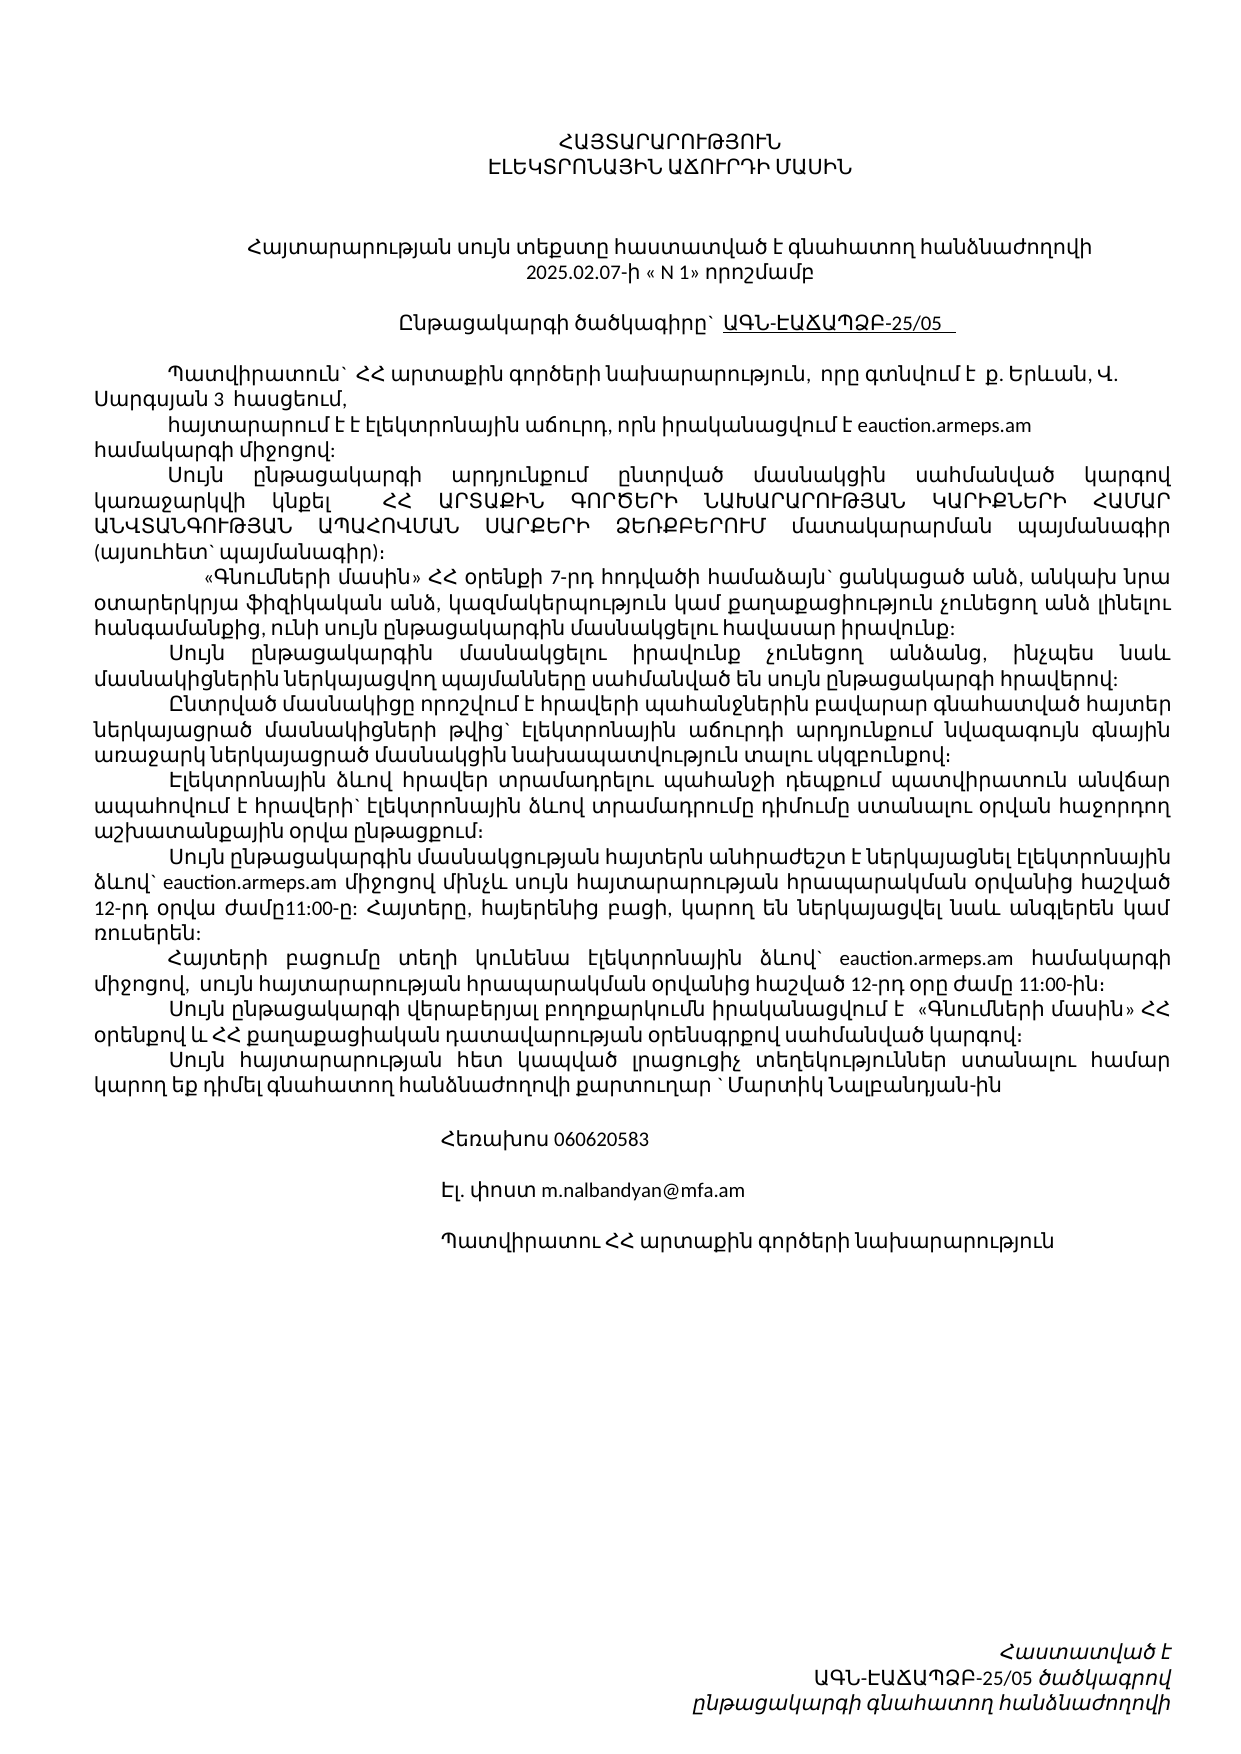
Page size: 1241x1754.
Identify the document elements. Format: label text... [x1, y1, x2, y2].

text «Գնումների մասին» ՀՀ օրենքի 7-րդ հոդվածի համաձայն` ցանկացած անձ, անկախ նրա օտարերկրյա ֆիզիկական անձ, կազմակերպություն կամ քաղաքացիություն չունեցող անձ լինելու հանգամանքից, ունի սույն ընթացակարգին մասնակցելու հավասար իրավունք: [94, 564, 1171, 641]
text հայտարարում է է էլեկտրոնային աճուրդ, որն իրականացվում է eauction.armeps.am համակարգի միջոցով: [94, 412, 1171, 463]
text Սույն հայտարարության հետ կապված լրացուցիչ տեղեկություններ ստանալու համար կարող եք դիմել գնահատող հանձնաժողովի քարտուղար ` Մարտիկ Նալբանդյան-ին [94, 1047, 1171, 1098]
text Պատվիրատու ՀՀ արտաքին գործերի նախարարություն [94, 1228, 1171, 1253]
text Ընտրված մասնակիցը որոշվում է հրավերի պահանջներին բավարար գնահատված հայտեր ներկայացրած մասնակիցների թվից` էլեկտրոնային աճուրդի արդյունքում նվազագույն գնային առաջարկ ներկայացրած մասնակցին նախապատվություն տալու սկզբունքով։ [94, 691, 1171, 768]
text Հաստատված է [94, 1639, 1171, 1665]
text Սույն ընթացակարգի արդյունքում ընտրված մասնակցին սահմանված կարգով կառաջարկվի կնքել ՀՀ ԱՐՏԱՔԻՆ ԳՈՐԾԵՐԻ ՆԱԽԱՐԱՐՈՒԹՅԱՆ ԿԱՐԻՔՆԵՐԻ ՀԱՄԱՐ ԱՆՎՏԱՆԳՈՒԹՅԱՆ ԱՊԱՀՈՎՄԱՆ ՍԱՐՔԵՐԻ ՁԵՌՔԲԵՐՈՒՄ մատակարարման պայմանագիր (այսուհետ` պայմանագիր)։ [94, 463, 1171, 564]
text Պատվիրատուն` ՀՀ արտաքին գործերի նախարարություն, որը գտնվում է ք. Երևան, Վ. Սարգսյան 3 հասցեում, [94, 361, 1171, 412]
text Սույն ընթացակարգի վերաբերյալ բողոքարկումն իրականացվում է «Գնումների մասին» ՀՀ օրենքով և ՀՀ քաղաքացիական դատավարության օրենսգրքով սահմանված կարգով։ [94, 996, 1171, 1047]
text Հայտարարության սույն տեքստը հաստատված է գնահատող հանձնաժողովի [94, 234, 1171, 259]
text ընթացակարգի գնահատող հանձնաժողովի [94, 1690, 1171, 1716]
text ԷԼԵԿՏՐՈՆԱՅԻՆ ԱՃՈՒՐԴԻ ՄԱՍԻՆ [94, 154, 1171, 180]
text ԱԳՆ-ԷԱՃԱՊՁԲ-25/05 ծածկագրով [94, 1665, 1171, 1690]
text Սույն ընթացակարգին մասնակցության հայտերն անհրաժեշտ է ներկայացնել էլեկտրոնային ձևով` eauction.armeps.am միջոցով մինչև սույն հայտարարության հրապարակման օրվանից հաշված 12-րդ օրվա ժամը11:00-ը: Հայտերը, հայերենից բացի, կարող են ներկայացվել նաև անգլերեն կամ ռուսերեն: [94, 844, 1171, 946]
text Ընթացակարգի ծածկագիրը` ԱԳՆ-ԷԱՃԱՊՁԲ-25/05 [94, 310, 1171, 336]
text Էլեկտրոնային ձևով հրավեր տրամադրելու պահանջի դեպքում պատվիրատուն անվճար ապահովում է հրավերի` էլեկտրոնային ձևով տրամադրումը դիմումը ստանալու օրվան հաջորդող աշխատանքային օրվա ընթացքում։ [94, 768, 1171, 844]
text ՀԱՅՏԱՐԱՐՈՒԹՅՈՒՆ [94, 129, 1171, 154]
text Էլ. փոստ m.nalbandyan@mfa.am [94, 1177, 1171, 1203]
text 2025.02.07 -ի « N 1» որոշմամբ [94, 259, 1171, 285]
text Սույն ընթացակարգին մասնակցելու իրավունք չունեցող անձանց, ինչպես նաև մասնակիցներին ներկայացվող պայմանները սահմանված են սույն ընթացակարգի հրավերով: [94, 641, 1171, 691]
text Հայտերի բացումը տեղի կունենա էլեկտրոնային ձևով` eauction.armeps.am համակարգի միջոցով, սույն հայտարարության հրապարակման օրվանից հաշված 12-րդ օրը ժամը 11:00-ին։ [94, 946, 1171, 996]
text Հեռախոս 060620583 [94, 1126, 1171, 1152]
